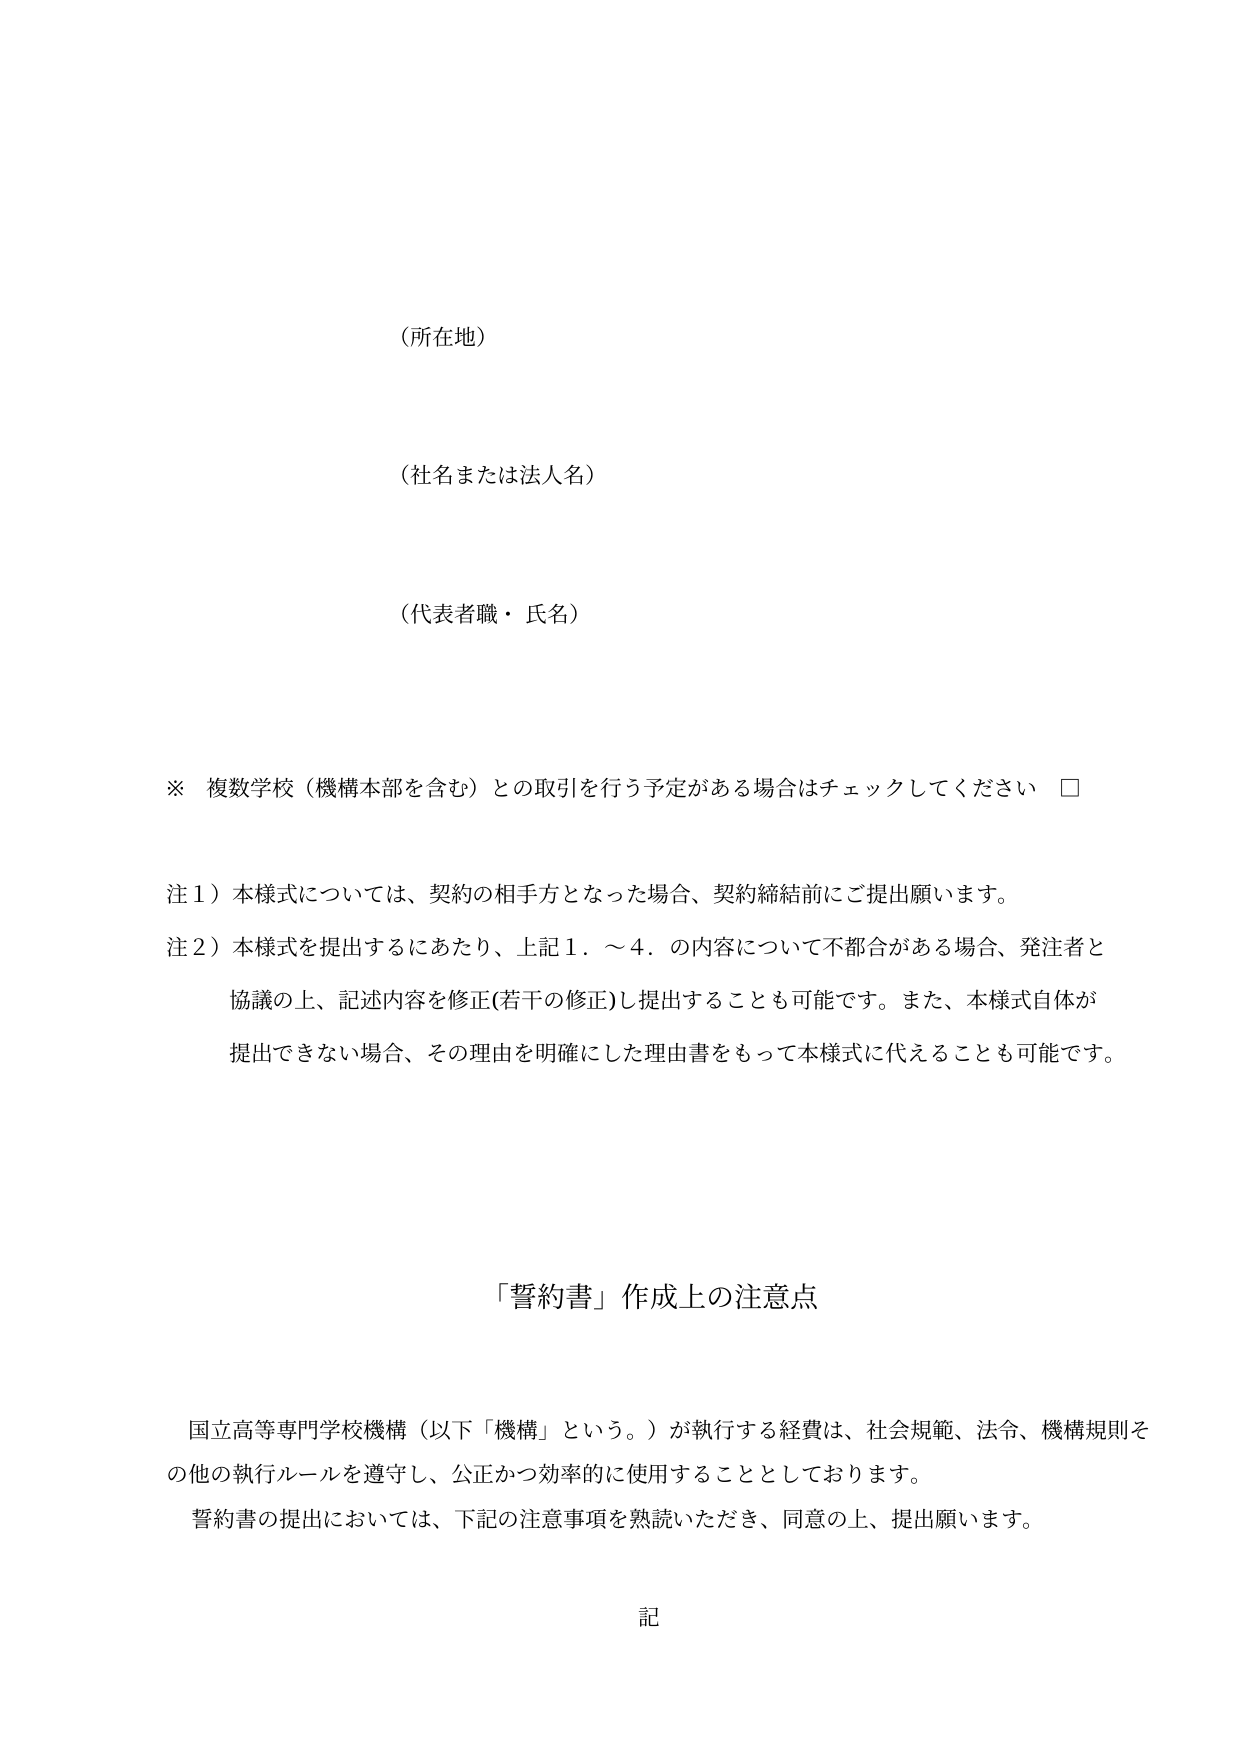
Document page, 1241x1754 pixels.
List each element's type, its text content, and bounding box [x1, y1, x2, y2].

text 国立高等専門学校機構（以下「機構」という。）が執行する経費は、社会規範、法令、機構規則その他の執行ルールを遵守し、公正かつ効率的に使用することとしております。 [166, 1406, 1152, 1495]
text 注１）本様式については、契約の相手方となった場合、契約締結前にご提出願います。 [166, 871, 1152, 915]
text （社名または法人名） [148, 452, 1152, 496]
text 「誓約書」作成上の注意点 [148, 1272, 1152, 1317]
text 提出できない場合、その理由を明確にした理由書をもって本様式に代えることも可能です。 [185, 1030, 1152, 1074]
text （代表者職・ 氏名） [148, 590, 1152, 635]
text 誓約書の提出においては、下記の注意事項を熟読いただき、同意の上、提出願います。 [148, 1495, 1152, 1540]
text ※ 複数学校（機構本部を含む）との取引を行う予定がある場合はチェックしてください □ [166, 765, 1152, 809]
text 注２）本様式を提出するにあたり、上記１．～４．の内容について不都合がある場合、発注者と [166, 924, 1152, 968]
text （所在地） [148, 313, 1152, 358]
text 協議の上、記述内容を修正(若干の修正)し提出することも可能です。また、本様式自体が [185, 977, 1152, 1021]
text 記 [148, 1593, 1152, 1638]
